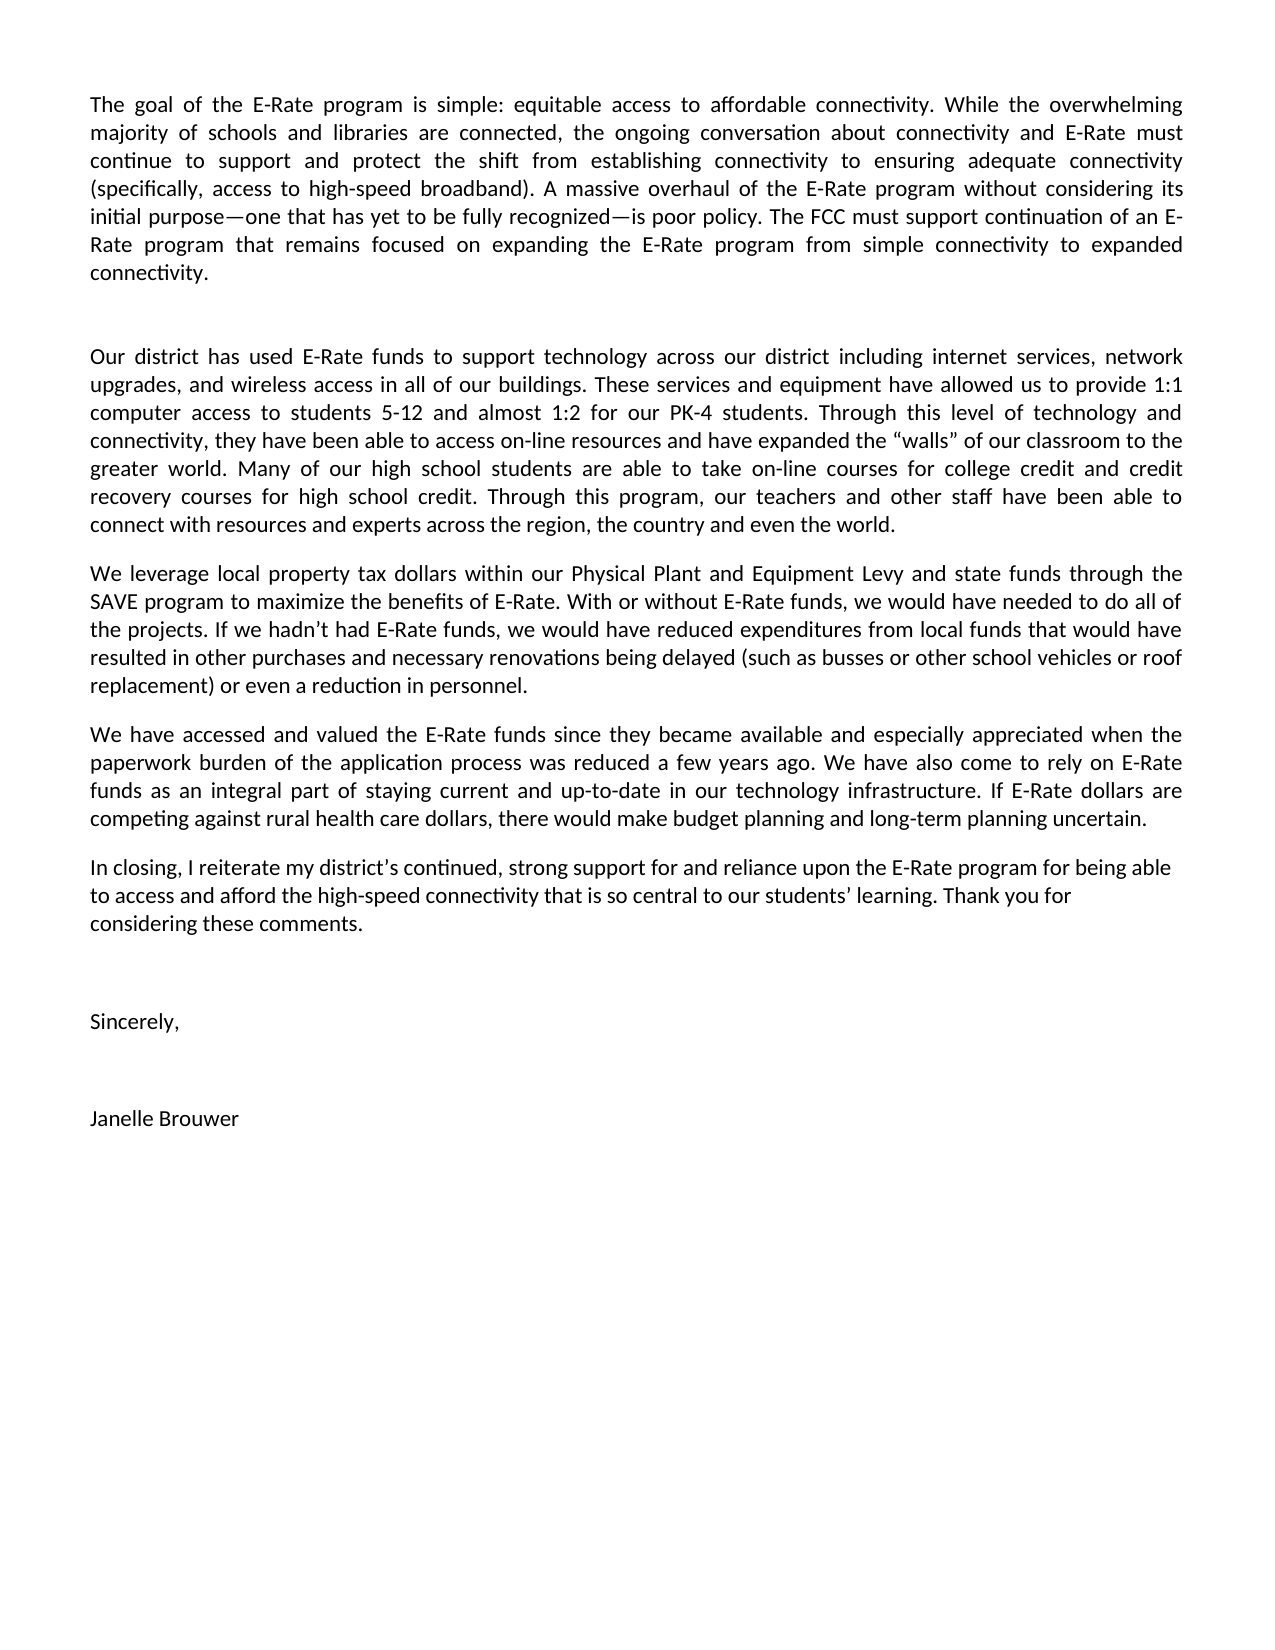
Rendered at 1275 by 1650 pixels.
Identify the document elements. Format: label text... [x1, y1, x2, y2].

text The goal of the E-Rate program is simple: equitable access to affordable connectivity. While the overwhelming majority of schools and libraries are connected, the ongoing conversation about connectivity and E-Rate must continue to support and protect the shift from establishing connectivity to ensuring adequate connectivity (specifically, access to high-speed broadband). A massive overhaul of the E-Rate program without considering its initial purpose—one that has yet to be fully recognized—is poor policy. The FCC must support continuation of an E-Rate program that remains focused on expanding the E-Rate program from simple connectivity to expanded connectivity. [90, 90, 1185, 286]
text Our district has used E-Rate funds to support technology across our district including internet services, network upgrades, and wireless access in all of our buildings. These services and equipment have allowed us to provide 1:1 computer access to students 5-12 and almost 1:2 for our PK-4 students. Through this level of technology and connectivity, they have been able to access on-line resources and have expanded the “walls” of our classroom to the greater world. Many of our high school students are able to take on-line courses for college credit and credit recovery courses for high school credit. Through this program, our teachers and other staff have been able to connect with resources and experts across the region, the country and even the world. [90, 342, 1185, 538]
text We leverage local property tax dollars within our Physical Plant and Equipment Levy and state funds through the SAVE program to maximize the benefits of E-Rate. With or without E-Rate funds, we would have needed to do all of the projects. If we hadn’t had E-Rate funds, we would have reduced expenditures from local funds that would have resulted in other purchases and necessary renovations being delayed (such as busses or other school vehicles or roof replacement) or even a reduction in personnel. [90, 559, 1185, 699]
text Janelle Brouwer [90, 1104, 1185, 1132]
text We have accessed and valued the E-Rate funds since they became available and especially appreciated when the paperwork burden of the application process was reduced a few years ago. We have also come to rely on E-Rate funds as an integral part of staying current and up-to-date in our technology infrastructure. If E-Rate dollars are competing against rural health care dollars, there would make budget planning and long-term planning uncertain. [90, 720, 1185, 832]
text In closing, I reiterate my district’s continued, strong support for and reliance upon the E-Rate program for being able to access and afford the high-speed connectivity that is so central to our students’ learning. Thank you for considering these comments. [90, 853, 1185, 937]
text Sincerely, [90, 1007, 1185, 1035]
